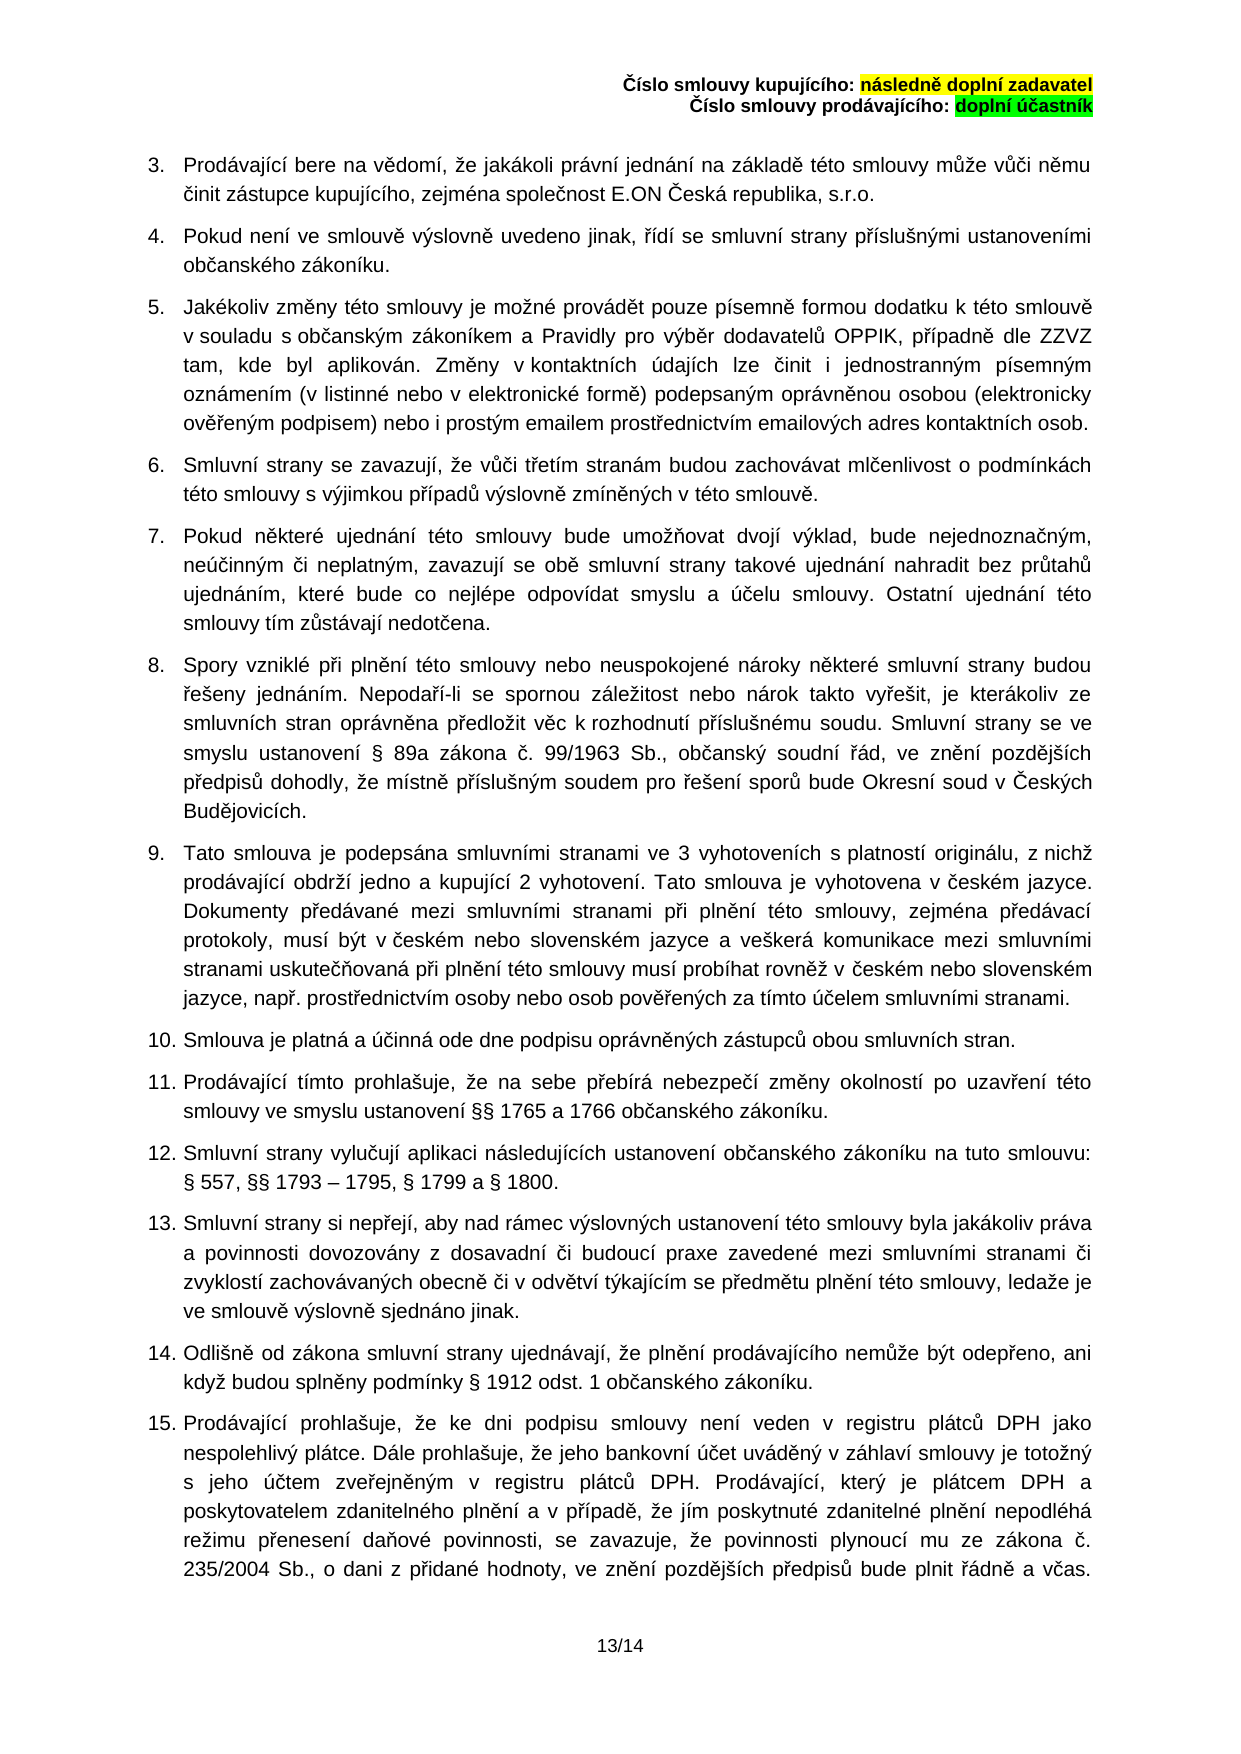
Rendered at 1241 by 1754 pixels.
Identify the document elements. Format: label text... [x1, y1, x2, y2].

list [148, 1406, 1093, 1581]
list Prodávající bere na vědomí, že jakákoli právní jednání na základě této smlouvy může vůči němu činit zástupce kupujícího, zejména společnost E.ON Česká republika, s.r.o. [148, 148, 1093, 206]
list Pokud není ve smlouvě výslovně uvedeno jinak, řídí se smluvní strany příslušnými ustanoveními občanského zákoníku. [148, 218, 1093, 277]
list Smlouva je platná a účinná ode dne podpisu oprávněných zástupců obou smluvních stran. [148, 1023, 1093, 1052]
list Jakékoliv změny této smlouvy je možné provádět pouze písemně formou dodatku k této smlouvě v souladu s občanským zákoníkem a Pravidly pro výběr dodavatelů OPPIK, případně dle ZZVZ tam, kde byl aplikován. Změny v kontaktních údajích lze činit i jednostranným písemným oznámením (v listinné nebo v elektronické formě) podepsaným oprávněnou osobou (elektronicky ověřeným podpisem) nebo i prostým emailem prostřednictvím emailových adres kontaktních osob. [148, 289, 1093, 435]
list Smluvní strany se zavazují, že vůči třetím stranám budou zachovávat mlčenlivost o podmínkách této smlouvy s výjimkou případů výslovně zmíněných v této smlouvě. [148, 448, 1093, 506]
list Pokud některé ujednání této smlouvy bude umožňovat dvojí výklad, bude nejednoznačným, neúčinným či neplatným, zavazují se obě smluvní strany takové ujednání nahradit bez průtahů ujednáním, které bude co nejlépe odpovídat smyslu a účelu smlouvy. Ostatní ujednání této smlouvy tím zůstávají nedotčena. [148, 518, 1093, 635]
list Prodávající tímto prohlašuje, že na sebe přebírá nebezpečí změny okolností po uzavření této smlouvy ve smyslu ustanovení §§ 1765 a 1766 občanského zákoníku. [148, 1064, 1093, 1123]
list Smluvní strany si nepřejí, aby nad rámec výslovných ustanovení této smlouvy byla jakákoliv práva a povinnosti dovozovány z dosavadní či budoucí praxe zavedené mezi smluvními stranami či zvyklostí zachovávaných obecně či v odvětví týkajícím se předmětu plnění této smlouvy, ledaže je ve smlouvě výslovně sjednáno jinak. [148, 1206, 1093, 1323]
list Smluvní strany vylučují aplikaci následujících ustanovení občanského zákoníku na tuto smlouvu: § 557, §§ 1793 – 1795, § 1799 a § 1800. [148, 1135, 1093, 1193]
list Tato smlouva je podepsána smluvními stranami ve 3 vyhotoveních s platností originálu, z nichž prodávající obdrží jedno a kupující 2 vyhotovení. Tato smlouva je vyhotovena v českém jazyce. Dokumenty předávané mezi smluvními stranami při plnění této smlouvy, zejména předávací protokoly, musí být v českém nebo slovenském jazyce a veškerá komunikace mezi smluvními stranami uskutečňovaná při plnění této smlouvy musí probíhat rovněž v českém nebo slovenském jazyce, např. prostřednictvím osoby nebo osob pověřených za tímto účelem smluvními stranami. [148, 835, 1093, 1010]
list Spory vzniklé při plnění této smlouvy nebo neuspokojené nároky některé smluvní strany budou řešeny jednáním. Nepodaří-li se spornou záležitost nebo nárok takto vyřešit, je kterákoliv ze smluvních stran oprávněna předložit věc k rozhodnutí příslušnému soudu. Smluvní strany se ve smyslu ustanovení § 89a zákona č. 99/1963 Sb., občanský soudní řád, ve znění pozdějších předpisů dohodly, že místně příslušným soudem pro řešení sporů bude Okresní soud v Českých Budějovicích. [148, 648, 1093, 823]
list Odlišně od zákona smluvní strany ujednávají, že plnění prodávajícího nemůže být odepřeno, ani když budou splněny podmínky § 1912 odst. 1 občanského zákoníku. [148, 1335, 1093, 1393]
